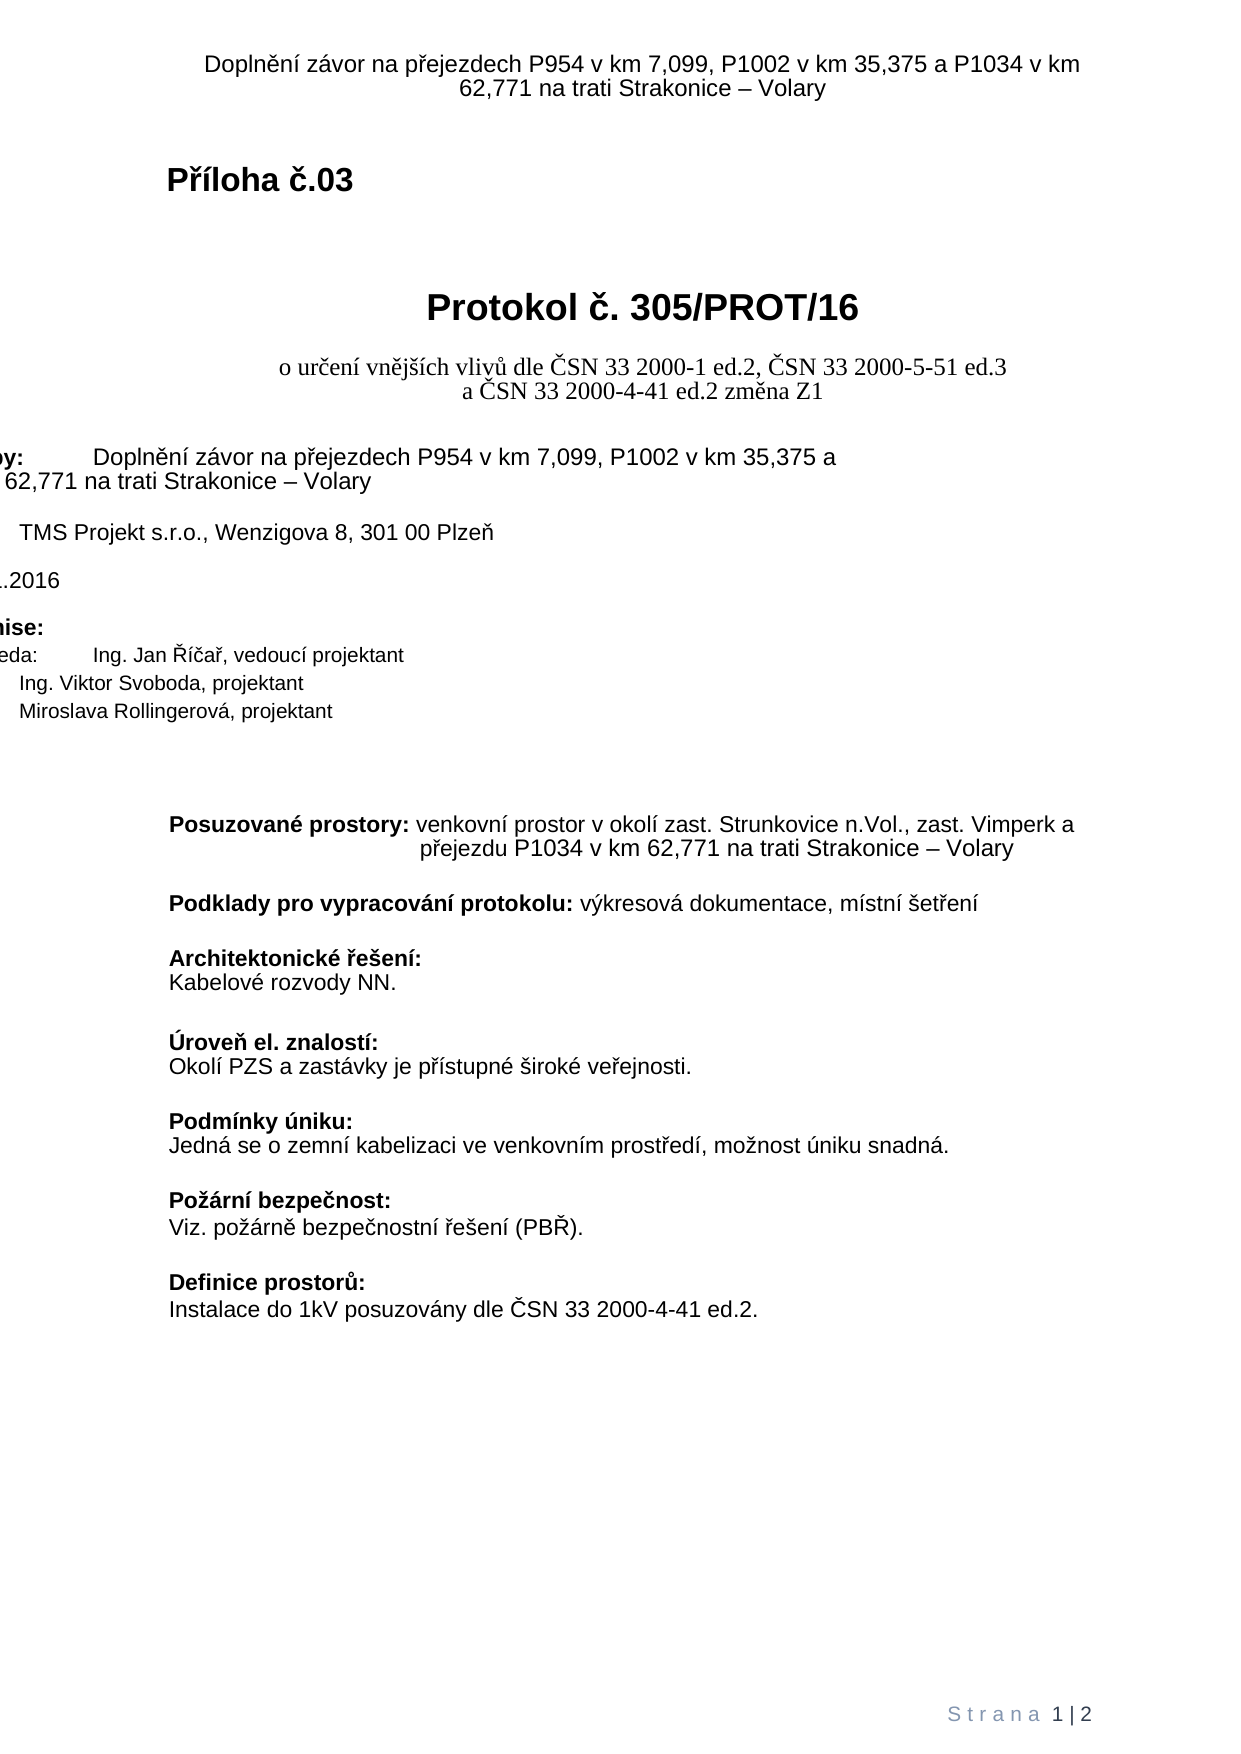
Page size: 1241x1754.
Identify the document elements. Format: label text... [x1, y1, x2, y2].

text Požární bezpečnost: [168, 1189, 1119, 1213]
text Posuzované prostory: venkovní prostor v okolí zast. Strunkovice n.Vol., zast. Vimperk a [169, 811, 1119, 837]
text Název stavby: Doplnění závor na přejezdech P954 v km 7,099, P1002 v km 35,375 a [0, 446, 1119, 470]
text Jedná se o zemní kabelizaci ve venkovním prostředí, možnost úniku snadná. [168, 1134, 1119, 1158]
text přejezdu P1034 v km 62,771 na trati Strakonice – Volary [168, 837, 1119, 861]
text člen: Miroslava Rollingerová, projektant [0, 696, 831, 724]
text Architektonické řešení: [168, 948, 1119, 972]
text Příloha č.03 [166, 162, 1119, 199]
text a ČSN 33 2000-4-41 ed.2 změna Z1 [166, 381, 1119, 404]
text Protokol č. 305/PROT/16 [166, 291, 1119, 328]
text člen: Ing. Viktor Svoboda, projektant [0, 668, 831, 696]
text Vypracoval: TMS Projekt s.r.o., Wenzigova 8, 301 00 Plzeň [0, 518, 1096, 547]
text Podklady pro vypracování protokolu: výkresová dokumentace, místní šetření [168, 893, 1119, 917]
text o určení vnějších vlivů dle ČSN 33 2000-1 ed.2, ČSN 33 2000-5-51 ed.3 [166, 356, 1119, 380]
text P1034 v km 62,771 na trati Strakonice – Volary [0, 470, 1119, 494]
text Okolí PZS a zastávky je přístupné široké veřejnosti. [168, 1055, 1119, 1079]
text Instalace do 1kV posuzovány dle ČSN 33 2000-4-41 ed.2. [168, 1298, 1119, 1322]
text Viz. požárně bezpečnostní řešení (PBŘ). [168, 1216, 1119, 1240]
text Dne: 10.11.2016 [0, 566, 831, 594]
text Složení komise: [0, 613, 831, 641]
text Úroveň el. znalostí: [168, 1031, 1119, 1055]
text Kabelové rozvody NN. [168, 972, 1119, 996]
text předseda: Ing. Jan Říčař, vedoucí projektant [0, 641, 831, 668]
text Podmínky úniku: [168, 1110, 1119, 1134]
text Definice prostorů: [168, 1271, 1119, 1295]
